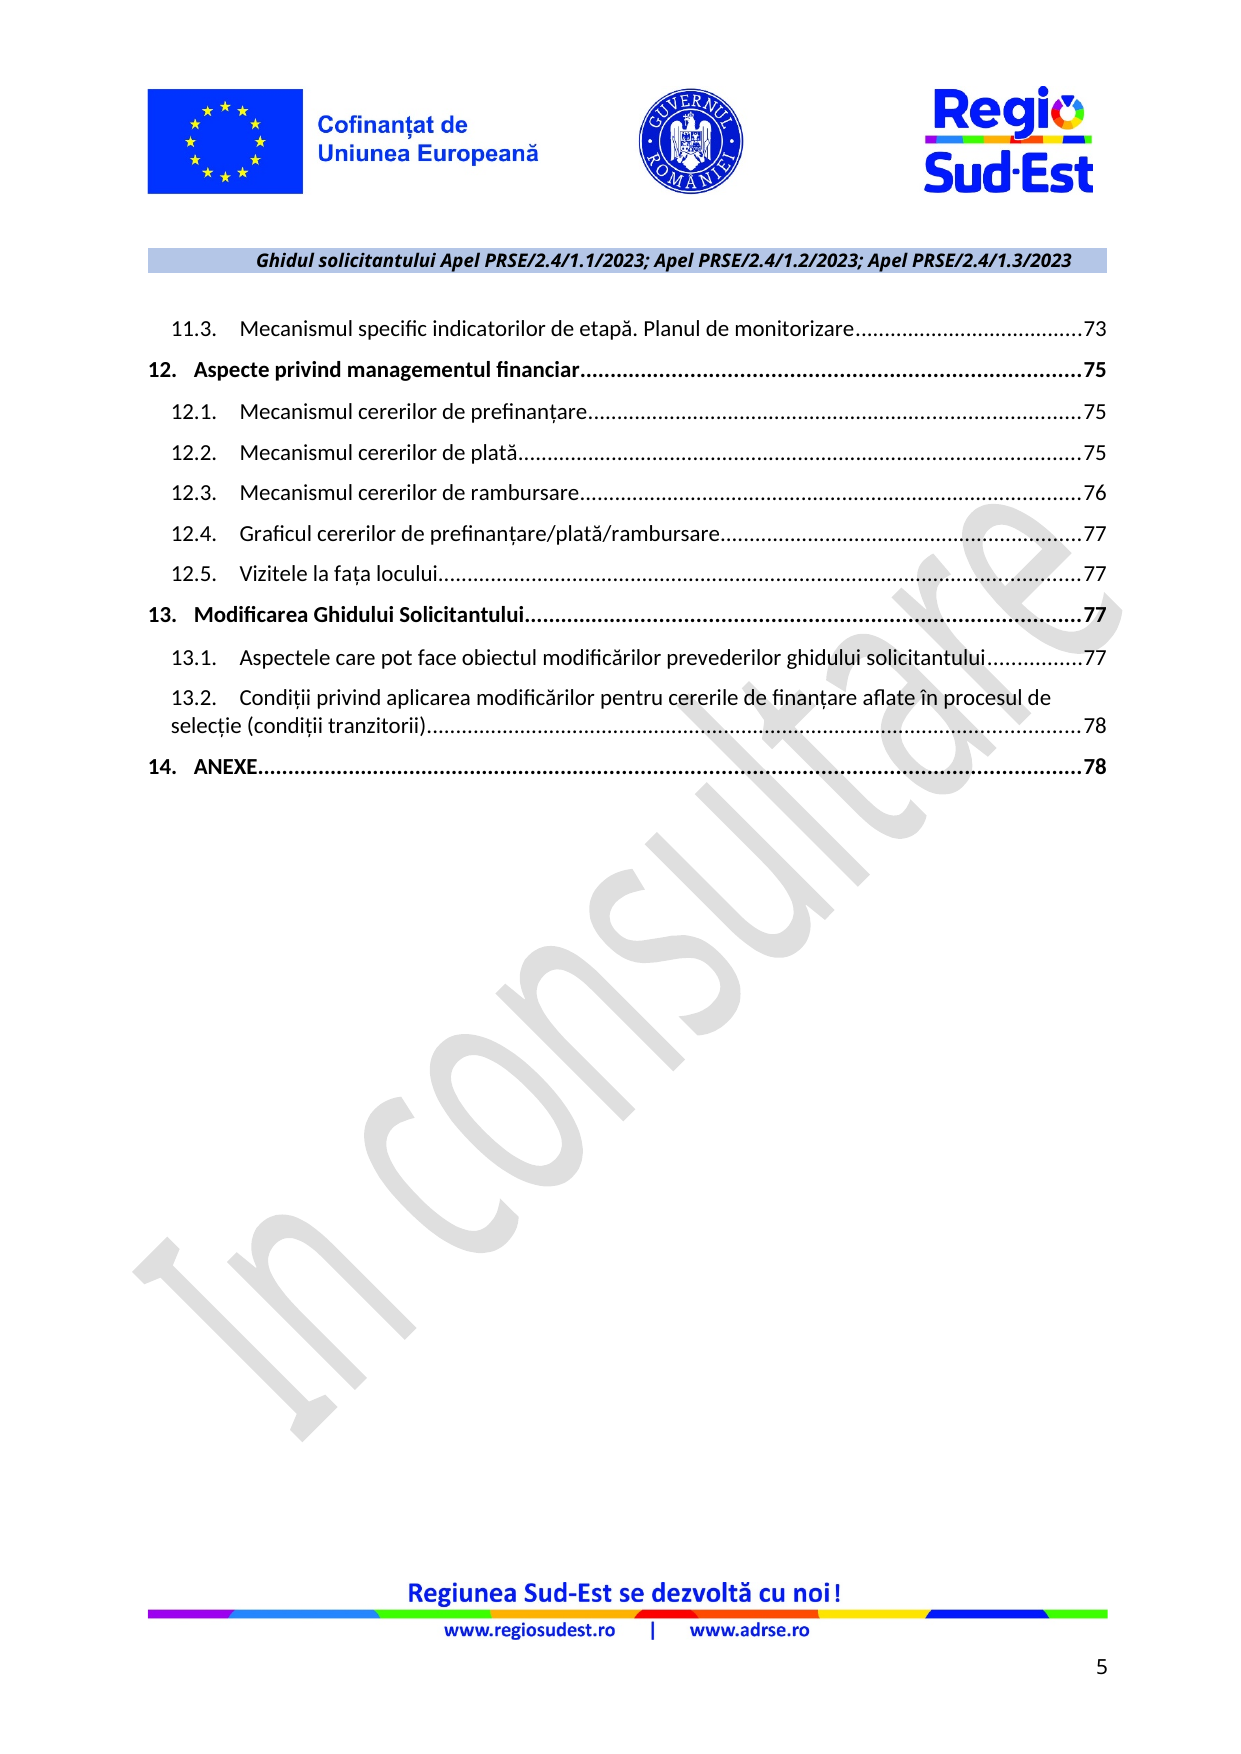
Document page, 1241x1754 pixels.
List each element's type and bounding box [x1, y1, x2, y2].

picture [147, 1582, 1108, 1640]
picture [147, 86, 1093, 195]
